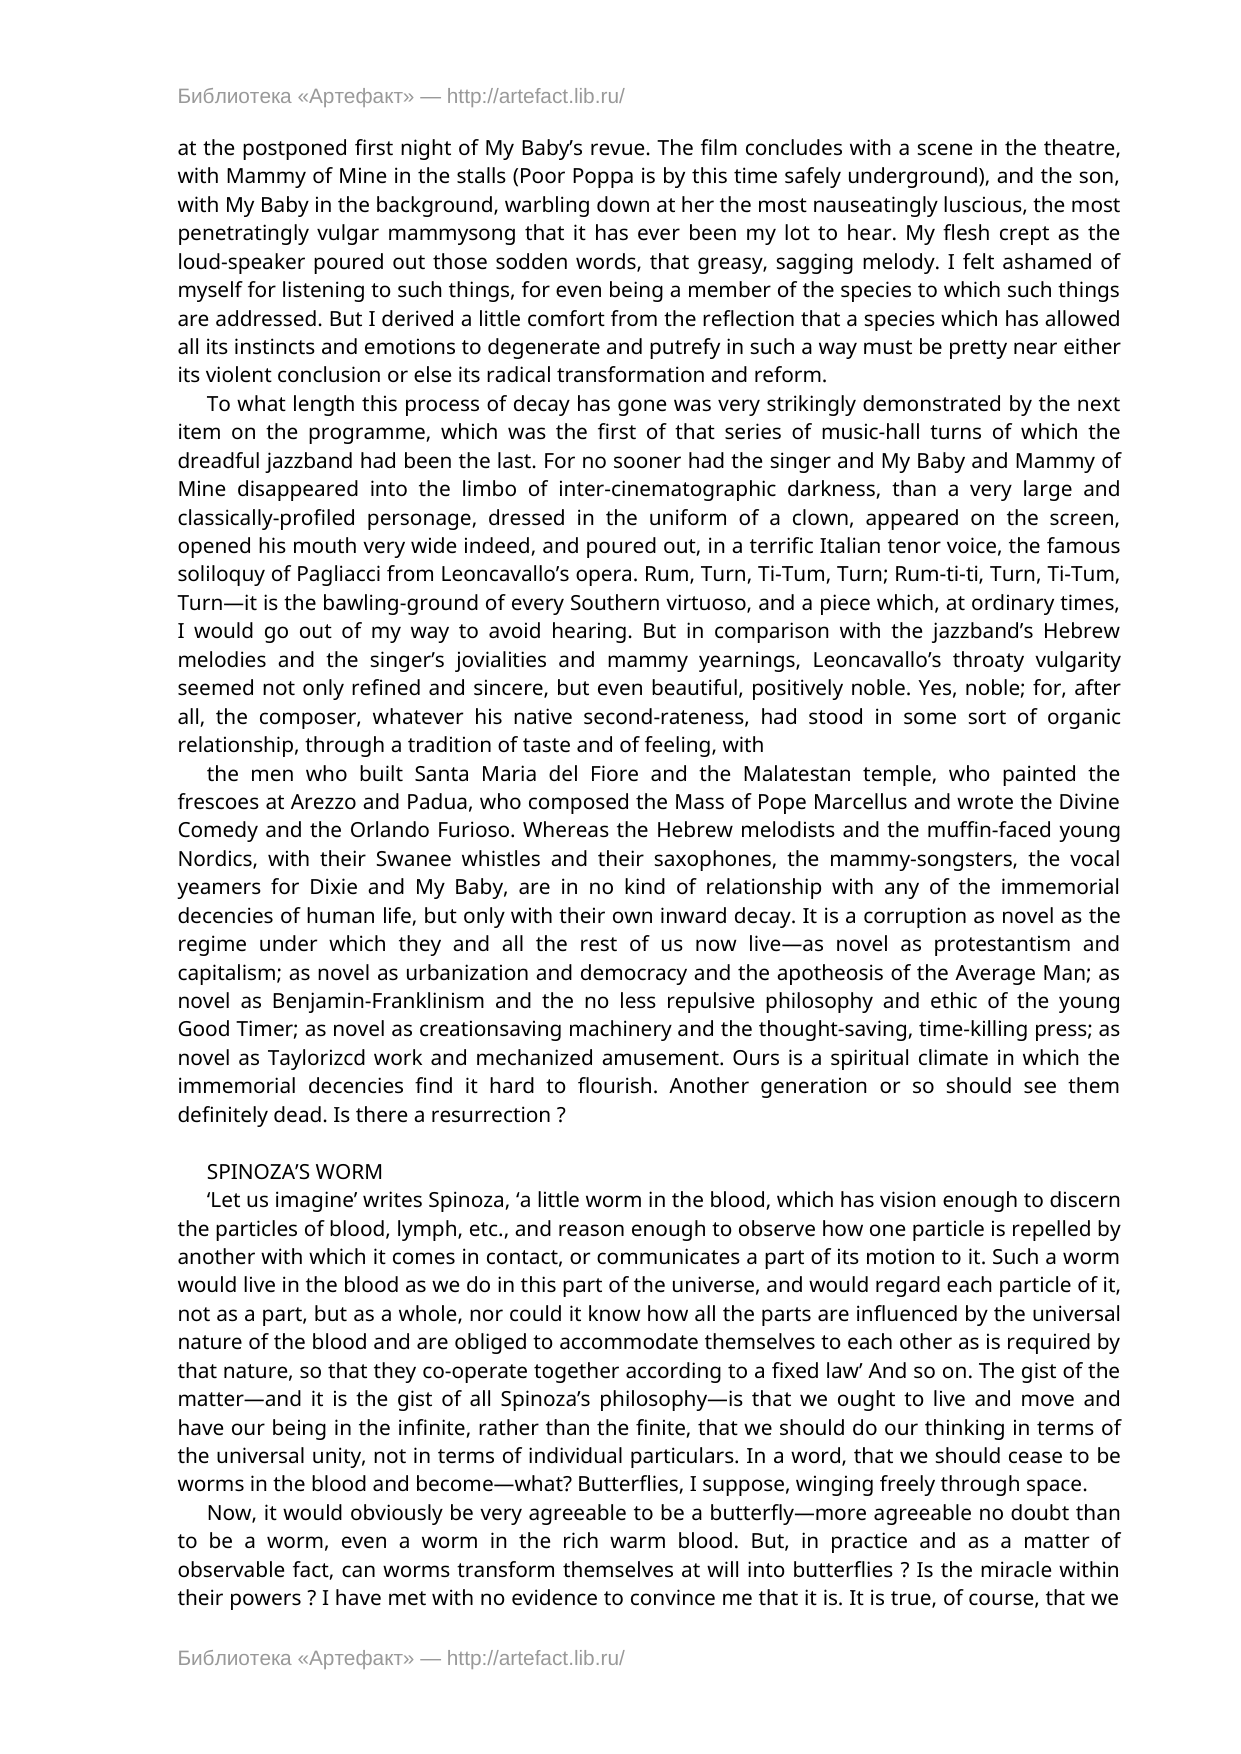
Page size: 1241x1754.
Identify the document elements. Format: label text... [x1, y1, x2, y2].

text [177, 133, 1122, 389]
text SPINOZA’S WORM [177, 1157, 1122, 1185]
text the men who built Santa Maria del Fiore and the Malatestan temple, who painted the frescoes at Arezzo and Padua, who composed the Mass of Pope Marcellus and wrote the Divine Comedy and the Orlando Furioso. Whereas the Hebrew melodists and the muffin-faced young Nordics, with their Swanee whistles and their saxophones, the mammy-songsters, the vocal yeamers for Dixie and My Baby, are in no kind of relationship with any of the immemorial decencies of human life, but only with their own inward decay. It is a corruption as novel as the regime under which they and all the rest of us now live—as novel as protestantism and capitalism; as novel as urbanization and democracy and the apotheosis of the Average Man; as novel as Benjamin-Franklinism and the no less repulsive philosophy and ethic of the young Good Timer; as novel as creationsaving machinery and the thought-saving, time-killing press; as novel as Taylorizcd work and mechanized amusement. Ours is a spiritual climate in which the immemorial decencies find it hard to flourish. Another generation or so should see them definitely dead. Is there a resurrection ? [177, 759, 1122, 1128]
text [177, 1498, 1122, 1612]
text ‘Let us imagine’ writes Spinoza, ‘a little worm in the blood, which has vision enough to discern the particles of blood, lymph, etc., and reason enough to observe how one particle is repelled by another with which it comes in contact, or communicates a part of its motion to it. Such a worm would live in the blood as we do in this part of the universe, and would regard each particle of it, not as a part, but as a whole, nor could it know how all the parts are influenced by the universal nature of the blood and are obliged to accommodate themselves to each other as is required by that nature, so that they co-operate together according to a fixed law’ And so on. The gist of the matter—and it is the gist of all Spinoza’s philosophy—is that we ought to live and move and have our being in the infinite, rather than the finite, that we should do our thinking in terms of the universal unity, not in terms of individual particulars. In a word, that we should cease to be worms in the blood and become—what? Butterflies, I suppose, winging freely through space. [177, 1185, 1122, 1498]
text To what length this process of decay has gone was very strikingly demonstrated by the next item on the programme, which was the first of that series of music-hall turns of which the dreadful jazzband had been the last. For no sooner had the singer and My Baby and Mammy of Mine disappeared into the limbo of inter-cinematographic darkness, than a very large and classically-profiled personage, dressed in the uniform of a clown, appeared on the screen, opened his mouth very wide indeed, and poured out, in a terrific Italian tenor voice, the famous soliloquy of Pagliacci from Leoncavallo’s opera. Rum, Turn, Ti-Tum, Turn; Rum-ti-ti, Turn, Ti-Tum, Turn—it is the bawling-ground of every Southern virtuoso, and a piece which, at ordinary times, I would go out of my way to avoid hearing. But in comparison with the jazzband’s Hebrew melodies and the singer’s jovialities and mammy yearnings, Leoncavallo’s throaty vulgarity seemed not only refined and sincere, but even beautiful, positively noble. Yes, noble; for, after all, the composer, whatever his native second-rateness, had stood in some sort of organic relationship, through a tradition of taste and of feeling, with [177, 389, 1122, 759]
